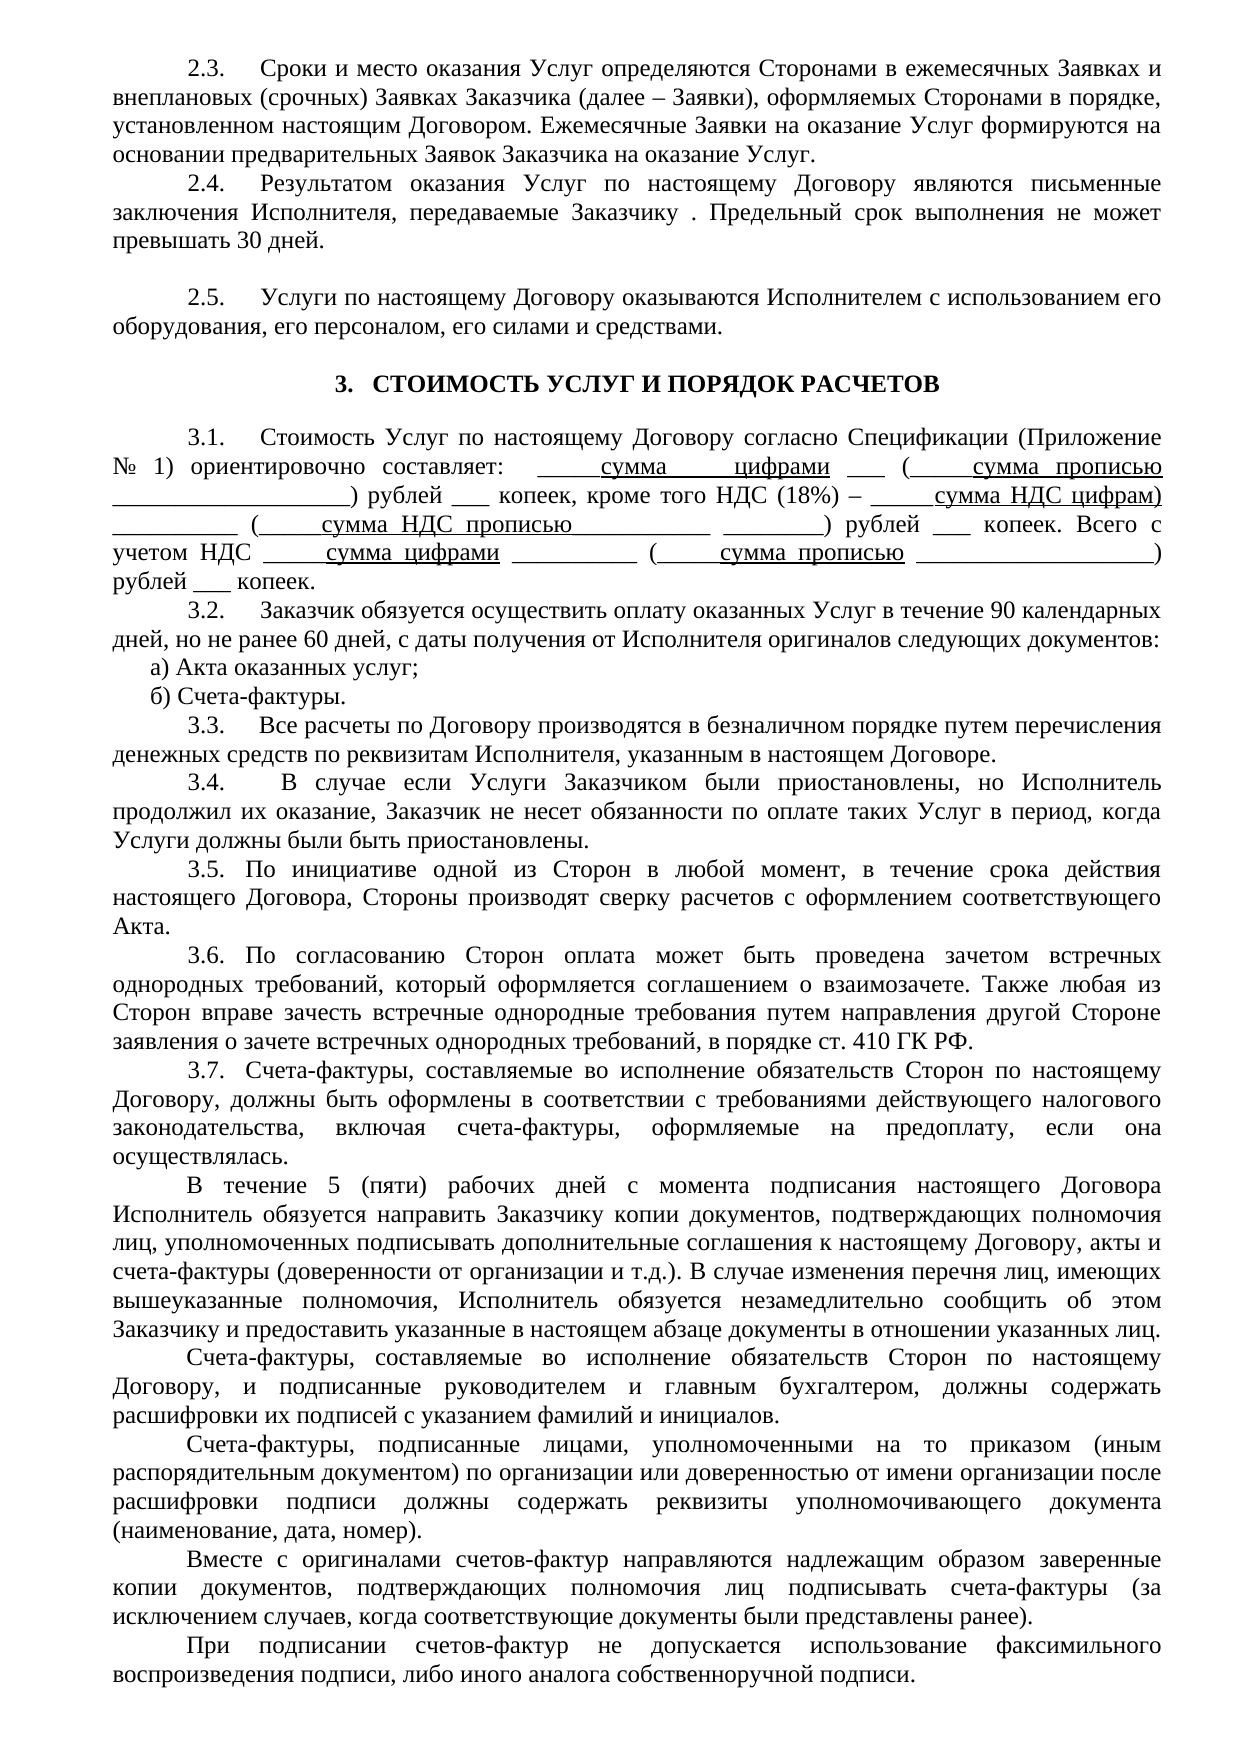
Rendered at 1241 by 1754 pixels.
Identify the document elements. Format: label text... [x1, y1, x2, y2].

list В случае если Услуги Заказчиком были приостановлены, но Исполнитель продолжил их оказание, Заказчик не несет обязанности по оплате таких Услуг в период, когда Услуги должны были быть приостановлены. [112, 767, 1162, 854]
text Счета-фактуры, составляемые во исполнение обязательств Сторон по настоящему Договору, и подписанные руководителем и главным бухгалтером, должны содержать расшифровки их подписей с указанием фамилий и инициалов. [112, 1342, 1162, 1429]
list По инициативе одной из Сторон в любой момент, в течение срока действия настоящего Договора, Стороны производят сверку расчетов с оформлением соответствующего Акта. [112, 854, 1162, 940]
list Стоимость Услуг по настоящему Договору согласно Спецификации (Приложение № 1) ориентировочно составляет: _____сумма цифрами ___ (_____сумма прописью ___________________) рублей ___ копеек, кроме того НДС (18%) – _____сумма НДС цифрам) __________ (_____сумма НДС прописью___________ ________) рублей ___ копеек. Всего с учетом НДС _____сумма цифрами __________ (_____сумма прописью ___________________) рублей ___ копеек. [112, 422, 1162, 595]
list Результатом оказания Услуг по настоящему Договору являются письменные заключения Исполнителя, передаваемые Заказчику . Предельный срок выполнения не может превышать 30 дней. [112, 168, 1162, 254]
list Заказчик обязуется осуществить оплату оказанных Услуг в течение 90 календарных дней, но не ранее 60 дней, с даты получения от Исполнителя оригиналов следующих документов: [112, 595, 1162, 652]
list Услуги по настоящему Договору оказываются Исполнителем с использованием его оборудования, его персоналом, его силами и средствами. [112, 282, 1162, 340]
list СТОИМОСТЬ УСЛУГ И ПОРЯДОК РАСЧЕТОВ [112, 369, 1162, 397]
text При подписании счетов-фактур не допускается использование факсимильного воспроизведения подписи, либо иного аналога собственноручной подписи. [112, 1630, 1162, 1687]
text б) Счета-фактуры. [150, 681, 1162, 710]
list По согласованию Сторон оплата может быть проведена зачетом встречных однородных требований, который оформляется соглашением о взаимозачете. Также любая из Сторон вправе зачесть встречные однородные требования путем направления другой Стороне заявления о зачете встречных однородных требований, в порядке ст. 410 ГК РФ. [112, 940, 1162, 1055]
list Сроки и место оказания Услуг определяются Сторонами в ежемесячных Заявках и внеплановых (срочных) Заявках Заказчика (далее – Заявки), оформляемых Сторонами в порядке, установленном настоящим Договором. Ежемесячные Заявки на оказание Услуг формируются на основании предварительных Заявок Заказчика на оказание Услуг. [112, 53, 1162, 168]
text а) Акта оказанных услуг; [150, 652, 1162, 681]
text Вместе с оригиналами счетов-фактур направляются надлежащим образом заверенные копии документов, подтверждающих полномочия лиц подписывать счета-фактуры (за исключением случаев, когда соответствующие документы были представлены ранее). [112, 1544, 1162, 1630]
text Счета-фактуры, подписанные лицами, уполномоченными на то приказом (иным распорядительным документом) по организации или доверенностью от имени организации после расшифровки подписи должны содержать реквизиты уполномочивающего документа (наименование, дата, номер). [112, 1429, 1162, 1544]
text В течение 5 (пяти) рабочих дней с момента подписания настоящего Договора Исполнитель обязуется направить Заказчику копии документов, подтверждающих полномочия лиц, уполномоченных подписывать дополнительные соглашения к настоящему Договору, акты и счета-фактуры (доверенности от организации и т.д.). В случае изменения перечня лиц, имеющих вышеуказанные полномочия, Исполнитель обязуется незамедлительно сообщить об этом Заказчику и предоставить указанные в настоящем абзаце документы в отношении указанных лиц. [112, 1170, 1162, 1342]
list Все расчеты по Договору производятся в безналичном порядке путем перечисления денежных средств по реквизитам Исполнителя, указанным в настоящем Договоре. [112, 710, 1162, 767]
list Счета-фактуры, составляемые во исполнение обязательств Сторон по настоящему Договору, должны быть оформлены в соответствии с требованиями действующего налогового законодательства, включая счета-фактуры, оформляемые на предоплату, если она осуществлялась. [112, 1055, 1162, 1170]
